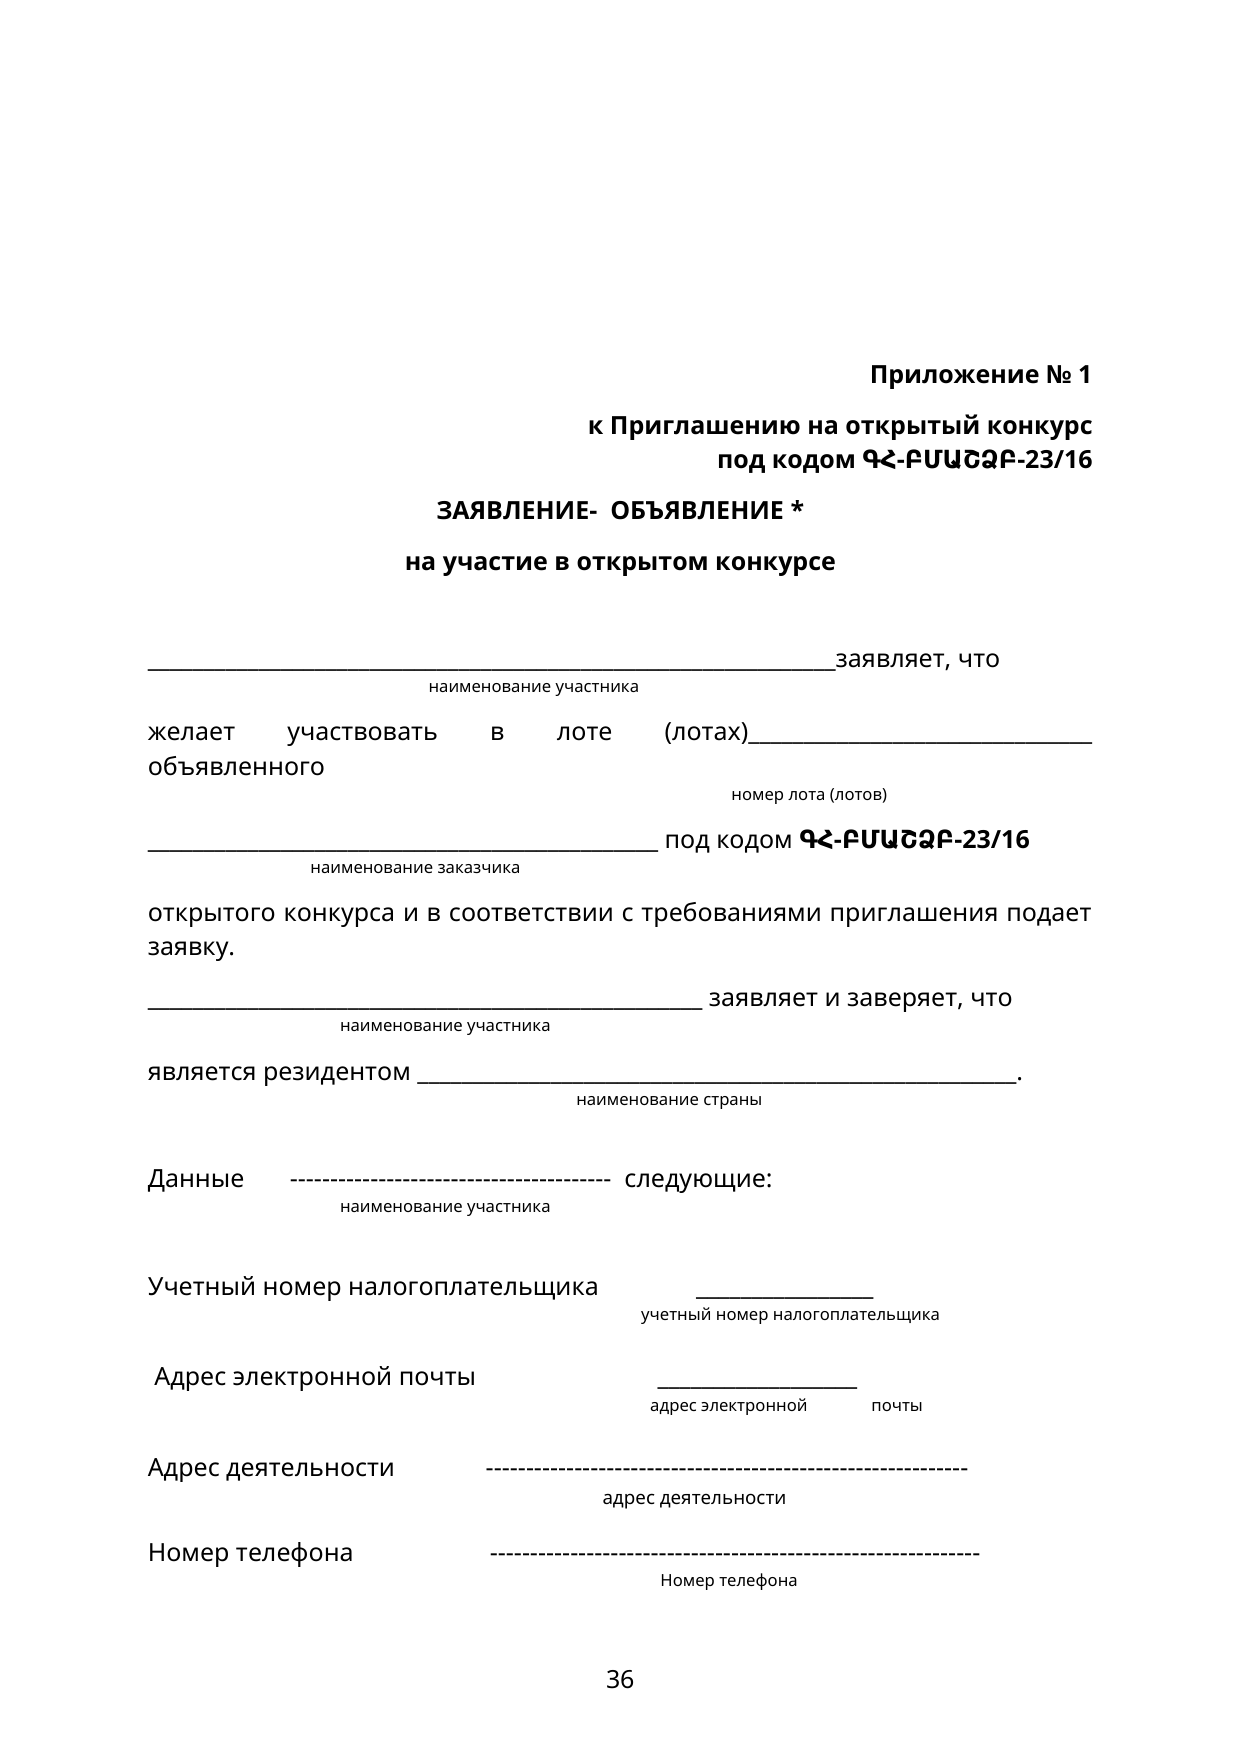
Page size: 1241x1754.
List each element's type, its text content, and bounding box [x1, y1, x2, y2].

text желает участвовать в лоте (лотах)_______________________________ объявленного [148, 714, 1092, 782]
text Учетный номер налогоплательщика ________________ [148, 1268, 1092, 1302]
text __________________________________________________ заявляет и заверяет, что [148, 980, 1092, 1014]
text Номер телефона [517, 1569, 1092, 1592]
text Данные ---------------------------------------- следующие: [148, 1161, 1092, 1195]
text является резидентом ______________________________________________________. [148, 1053, 1092, 1087]
text Адрес деятельности ------------------------------------------------------------ [148, 1450, 1092, 1484]
text ______________________________________________________________заявляет, что [148, 641, 1092, 675]
text наименование заказчика [310, 856, 1092, 878]
text Номер телефона ------------------------------------------------------------- [148, 1535, 1092, 1569]
text к Приглашению на открытый конкурс под кодом ԳՀ-ԲՄԱՇՁԲ-23/16 [148, 408, 1092, 476]
text наименование страны [576, 1087, 1092, 1110]
text адрес деятельности [148, 1484, 1092, 1509]
text ЗАЯВЛЕНИЕ- ОБЪЯВЛЕНИЕ * [148, 493, 1092, 527]
text учетный номер налогоплательщика [576, 1302, 1092, 1325]
text наименование участника [340, 1195, 1092, 1217]
text ______________________________________________ под кодом ԳՀ-ԲՄԱՇՁԲ-23/16 [148, 822, 1092, 856]
text Приложение № 1 [148, 357, 1092, 391]
text номер лота (лотов) [606, 782, 1092, 805]
text Адрес электронной почты __________________ [148, 1359, 1092, 1393]
subtitle на участие в открытом конкурсе [148, 543, 1092, 577]
text открытого конкурса и в соответствии с требованиями приглашения подает заявку. [148, 895, 1092, 963]
text наименование участника [428, 675, 1092, 697]
text наименование участника [340, 1014, 1092, 1037]
text адрес электронной почты [502, 1393, 1092, 1416]
